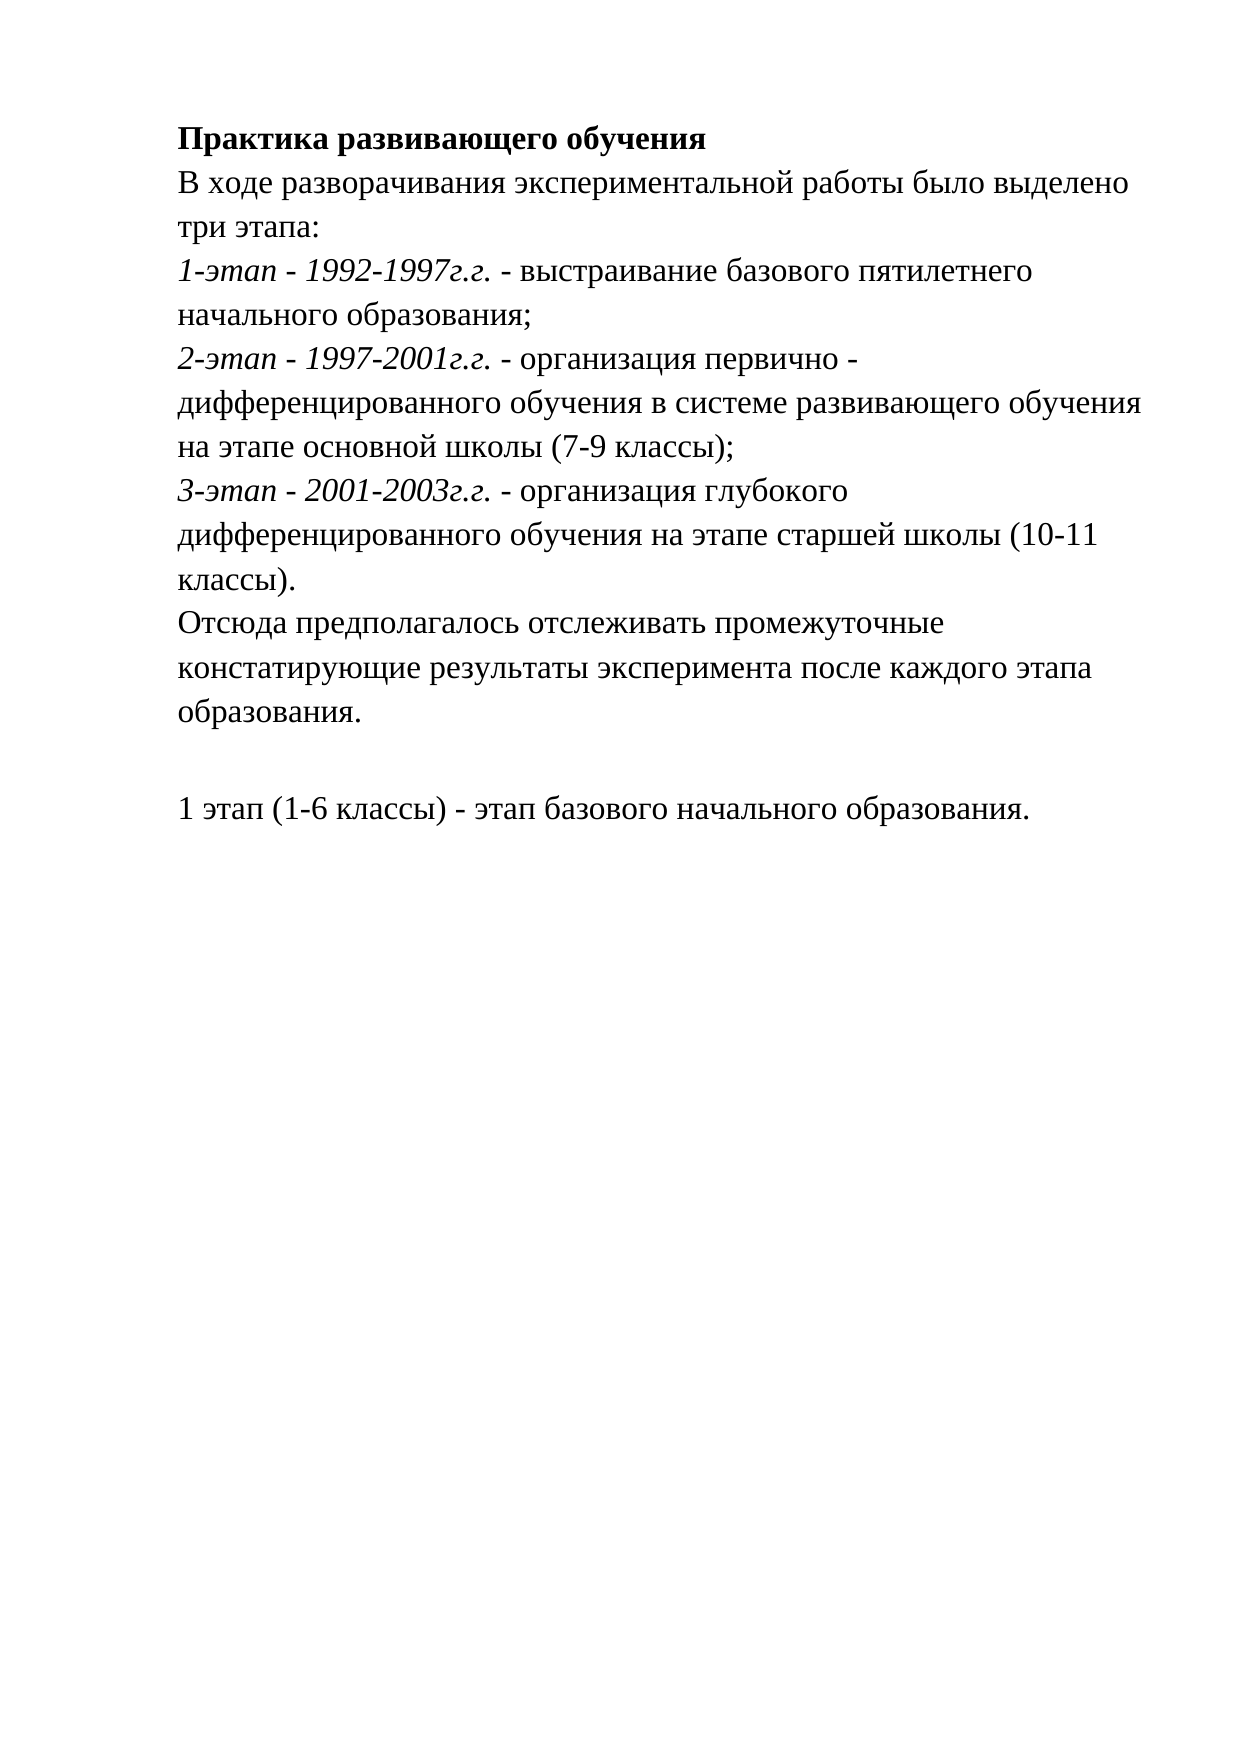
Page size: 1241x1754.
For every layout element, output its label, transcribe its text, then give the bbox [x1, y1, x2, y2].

text 1 этап (1-6 классы) - этап базового начального образования. [177, 788, 1152, 827]
subtitle Практика развивающего обучения [177, 118, 1152, 156]
subtitle Отсюда предполагалось отслеживать промежуточные констатирующие результаты эксперимента после каждого этапа образования. [177, 603, 1152, 729]
subtitle В ходе разворачивания экспериментальной работы было выделено три этапа: [177, 162, 1152, 244]
subtitle 3-этап - 2001-2003г.г. - организация глубокого дифференцированного обучения на этапе старшей школы (10-11 классы). [177, 471, 1152, 597]
subtitle 1-этап - 1992-1997г.г. - выстраивание базового пятилетнего начального образования; [177, 250, 1152, 333]
subtitle 2-этап - 1997-2001г.г. - организация первично - дифференцированного обучения в системе развивающего обучения на этапе основной школы (7-9 классы); [177, 338, 1152, 465]
